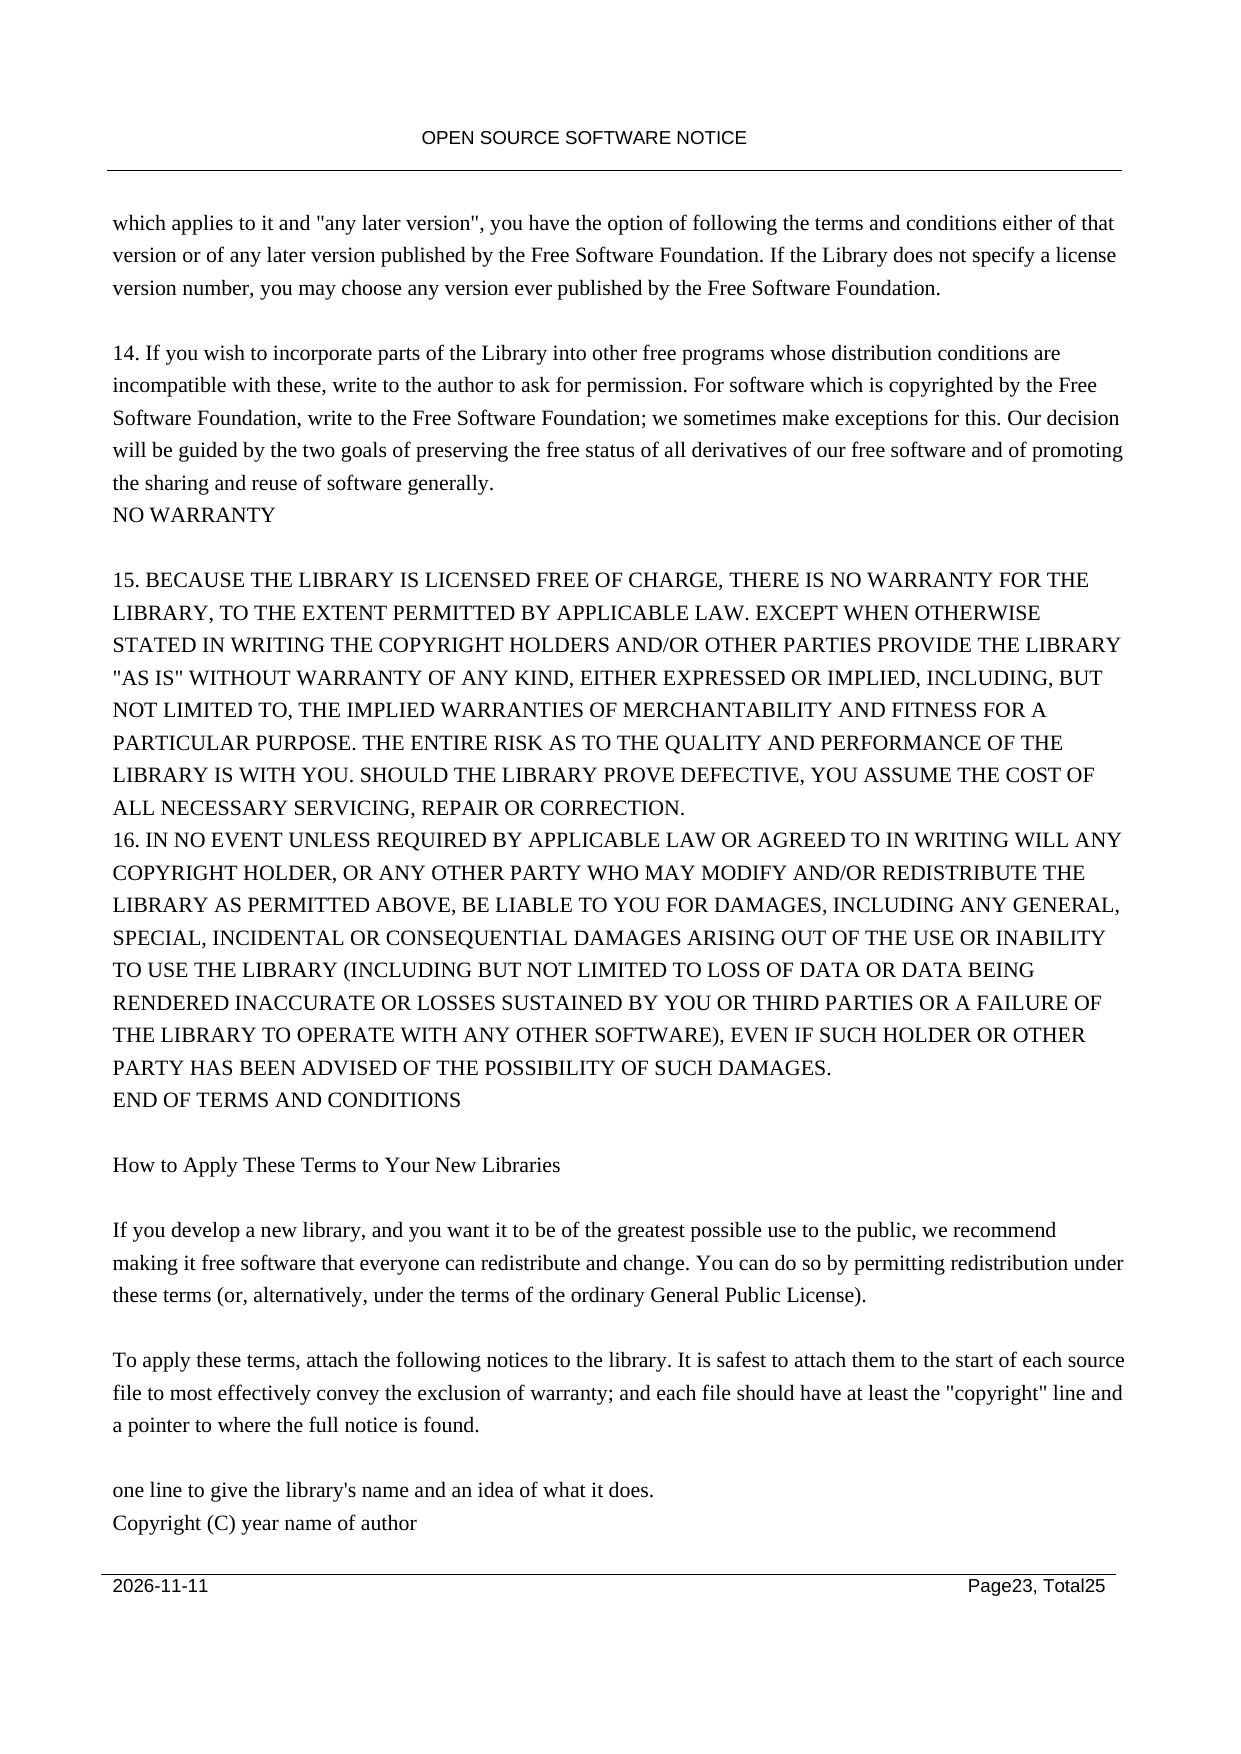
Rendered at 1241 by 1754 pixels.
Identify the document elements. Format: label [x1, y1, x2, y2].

text [112, 206, 1128, 1539]
